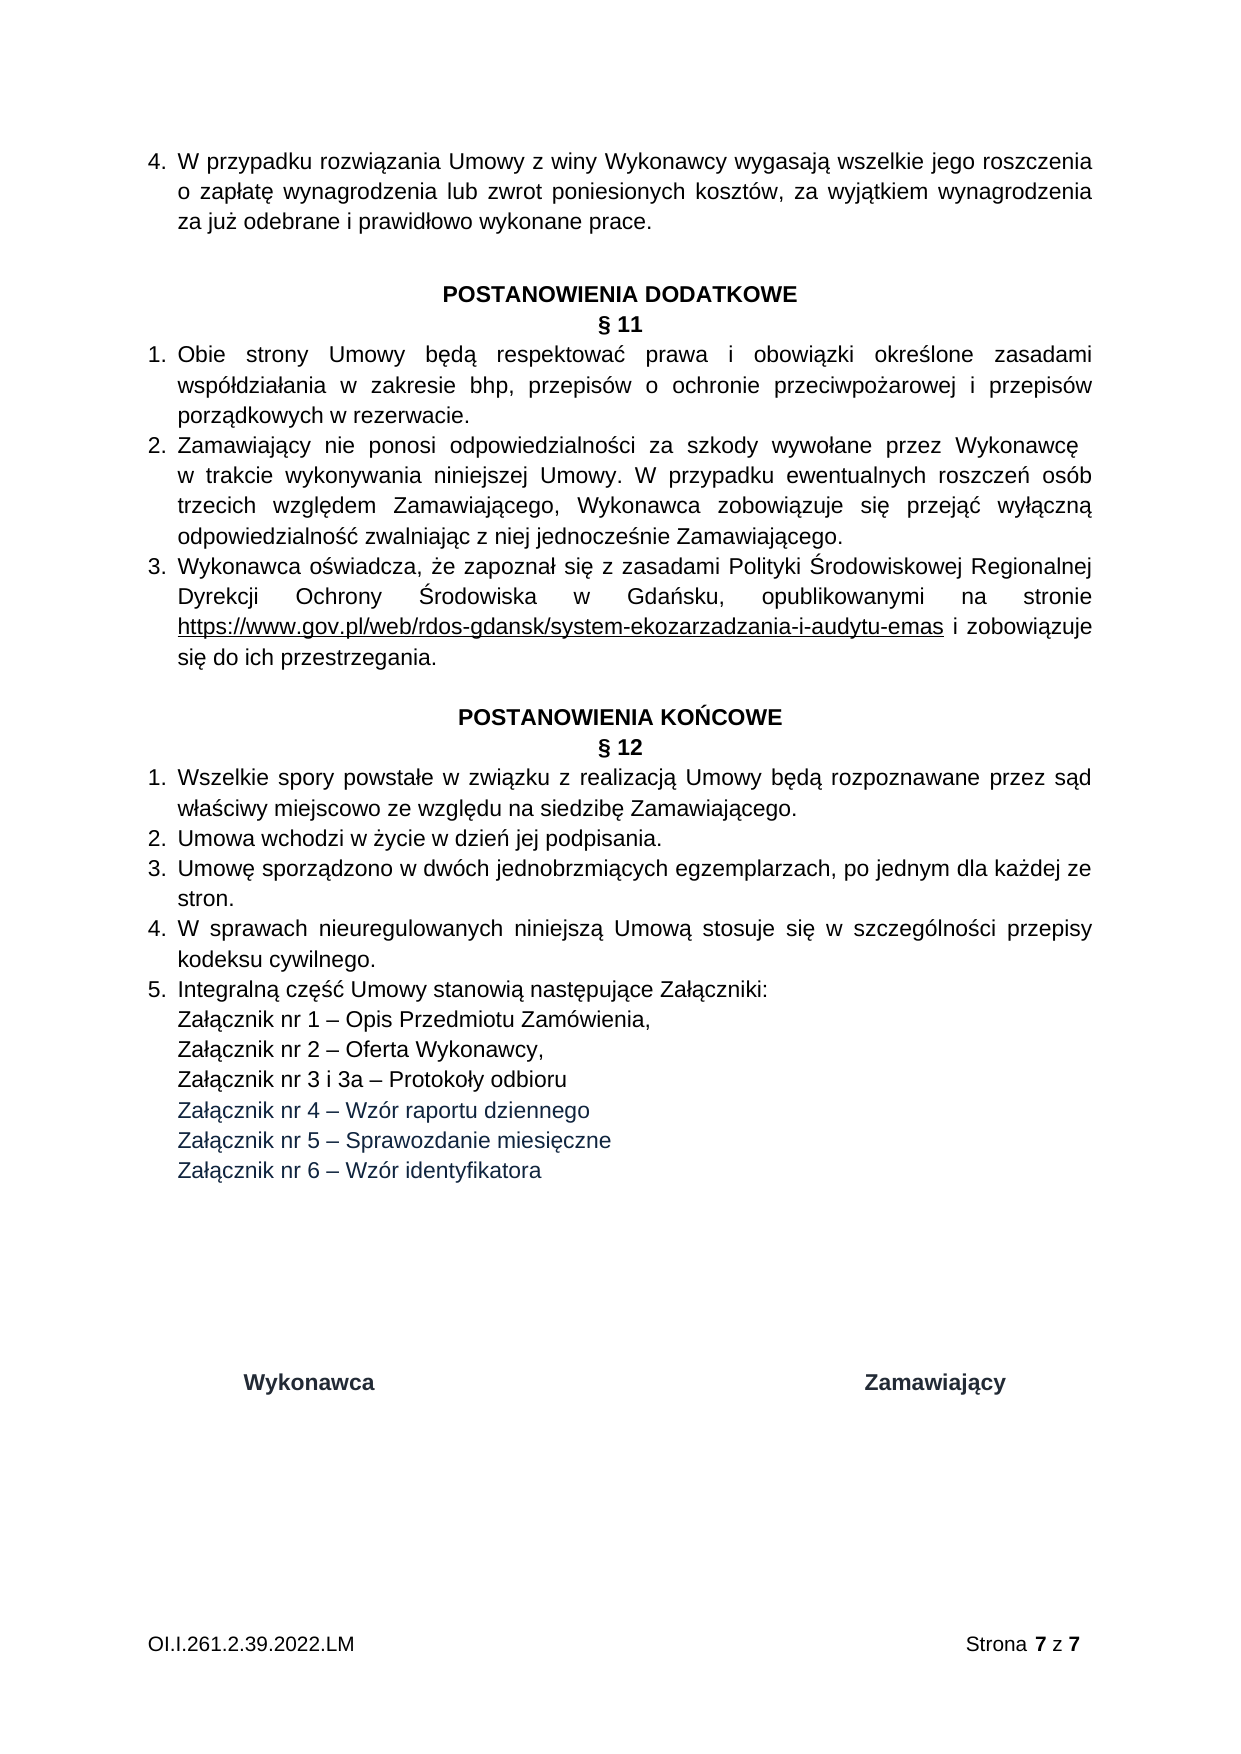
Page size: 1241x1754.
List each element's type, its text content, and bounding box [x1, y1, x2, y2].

list W sprawach nieuregulowanych niniejszą Umową stosuje się w szczególności przepisy kodeksu cywilnego. [148, 915, 1093, 972]
list Wszelkie spory powstałe w związku z realizacją Umowy będą rozpoznawane przez sąd właściwy miejscowo ze względu na siedzibę Zamawiającego. [148, 764, 1093, 821]
text Wykonawca Zamawiający [148, 1368, 1093, 1395]
text Załącznik nr 5 – Sprawozdanie miesięczne [177, 1127, 1093, 1153]
text POSTANOWIENIA KOŃCOWE [148, 704, 1093, 730]
text POSTANOWIENIA DODATKOWE [148, 281, 1093, 307]
text Załącznik nr 2 – Oferta Wykonawcy, [177, 1036, 1093, 1062]
text § 12 [148, 734, 1093, 760]
text Załącznik nr 3 i 3a – Protokoły odbioru [177, 1066, 1093, 1093]
text Załącznik nr 4 – Wzór raportu dziennego [177, 1097, 1093, 1123]
text § 11 [148, 311, 1093, 337]
list Zamawiający nie ponosi odpowiedzialności za szkody wywołane przez Wykonawcę w trakcie wykonywania niniejszej Umowy. W przypadku ewentualnych roszczeń osób trzecich względem Zamawiającego, Wykonawca zobowiązuje się przejąć wyłączną odpowiedzialność zwalniając z niej jednocześnie Zamawiającego. [148, 432, 1093, 549]
list W przypadku rozwiązania Umowy z winy Wykonawcy wygasają wszelkie jego roszczenia o zapłatę wynagrodzenia lub zwrot poniesionych kosztów, za wyjątkiem wynagrodzenia za już odebrane i prawidłowo wykonane prace. [148, 148, 1093, 234]
list Wykonawca oświadcza, że zapoznał się z zasadami Polityki Środowiskowej Regionalnej Dyrekcji Ochrony Środowiska w Gdańsku, opublikowanymi na stronie https://www.gov.pl/web/rdos-gdansk/system-ekozarzadzania-i-audytu-emas i zobowiązuje się do ich przestrzegania. [148, 553, 1093, 670]
list Integralną część Umowy stanowią następujące Załączniki: [148, 976, 1093, 1002]
list Umowę sporządzono w dwóch jednobrzmiących egzemplarzach, po jednym dla każdej ze stron. [148, 855, 1093, 911]
text Załącznik nr 6 – Wzór identyfikatora [177, 1157, 1093, 1183]
text Załącznik nr 1 – Opis Przedmiotu Zamówienia, [177, 1006, 1093, 1032]
list Umowa wchodzi w życie w dzień jej podpisania. [148, 825, 1093, 851]
list Obie strony Umowy będą respektować prawa i obowiązki określone zasadami współdziałania w zakresie bhp, przepisów o ochronie przeciwpożarowej i przepisów porządkowych w rezerwacie. [148, 341, 1093, 428]
